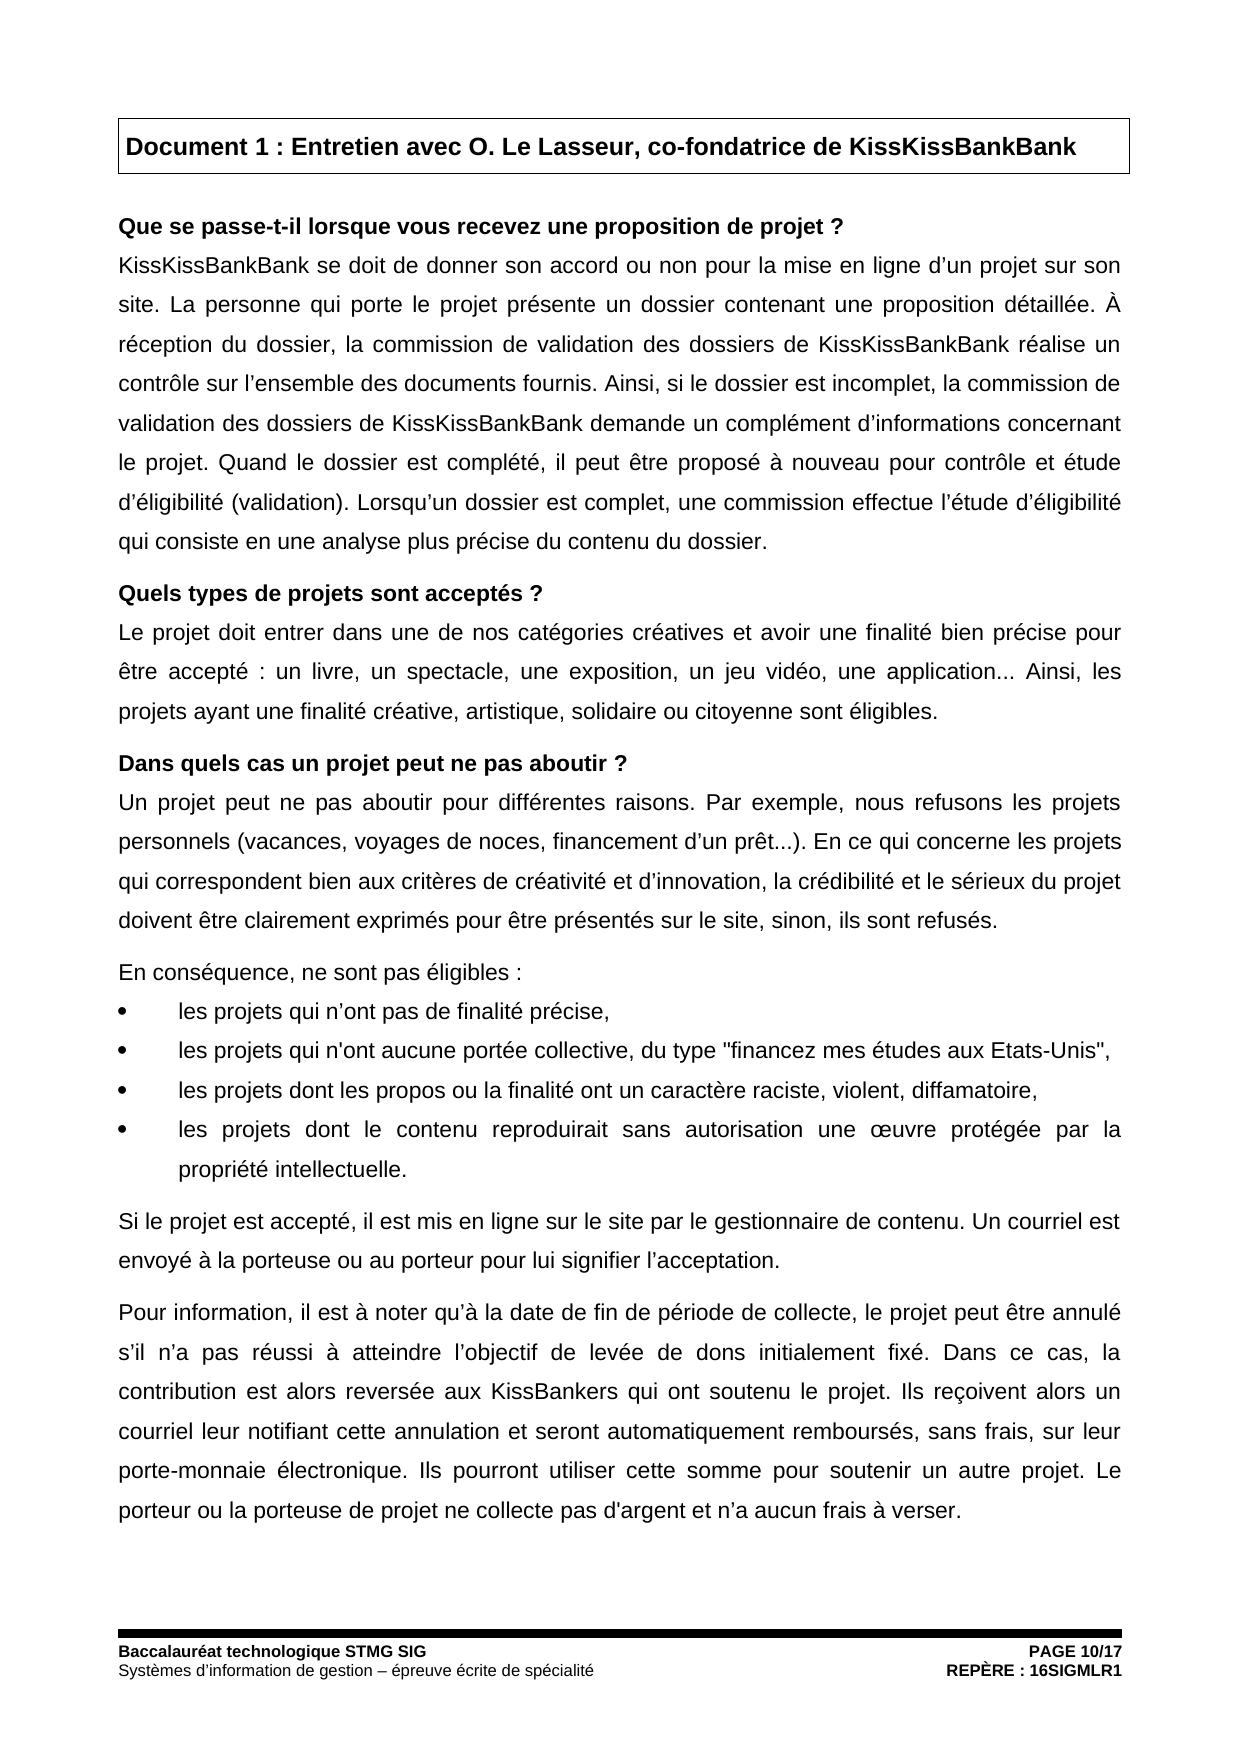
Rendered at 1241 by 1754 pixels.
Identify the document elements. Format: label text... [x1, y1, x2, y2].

list les projets qui n’ont pas de finalité précise, [118, 998, 1122, 1024]
text Si le projet est accepté, il est mis en ligne sur le site par le gestionnaire de contenu. Un courriel est envoyé à la porteuse ou au porteur pour lui signifier l’acceptation. [118, 1208, 1122, 1274]
text KissKissBankBank se doit de donner son accord ou non pour la mise en ligne d’un projet sur son site. La personne qui porte le projet présente un dossier contenant une proposition détaillée. À réception du dossier, la commission de validation des dossiers de KissKissBankBank réalise un contrôle sur l’ensemble des documents fournis. Ainsi, si le dossier est incomplet, la commission de validation des dossiers de KissKissBankBank demande un complément d’informations concernant le projet. Quand le dossier est complété, il peut être proposé à nouveau pour contrôle et étude d’éligibilité (validation). Lorsqu’un dossier est complet, une commission effectue l’étude d’éligibilité qui consiste en une analyse plus précise du contenu du dossier. [118, 252, 1122, 554]
list les projets dont le contenu reproduirait sans autorisation une œuvre protégée par la propriété intellectuelle. [118, 1116, 1122, 1182]
text Pour information, il est à noter qu’à la date de fin de période de collecte, le projet peut être annulé s’il n’a pas réussi à atteindre l’objectif de levée de dons initialement fixé. Dans ce cas, la contribution est alors reversée aux KissBankers qui ont soutenu le projet. Ils reçoivent alors un courriel leur notifiant cette annulation et seront automatiquement remboursés, sans frais, sur leur porte-monnaie électronique. Ils pourront utiliser cette somme pour soutenir un autre projet. Le porteur ou la porteuse de projet ne collecte pas d'argent et n’a aucun frais à verser. [118, 1299, 1122, 1523]
list les projets dont les propos ou la finalité ont un caractère raciste, violent, diffamatoire, [118, 1077, 1122, 1103]
text Le projet doit entrer dans une de nos catégories créatives et avoir une finalité bien précise pour être accepté : un livre, un spectacle, une exposition, un jeu vidéo, une application... Ainsi, les projets ayant une finalité créative, artistique, solidaire ou citoyenne sont éligibles. [118, 619, 1122, 724]
text Que se passe-t-il lorsque vous recevez une proposition de projet ? [118, 213, 1122, 239]
list les projets qui n'ont aucune portée collective, du type "financez mes études aux Etats-Unis", [118, 1037, 1122, 1064]
text Quels types de projets sont acceptés ? [118, 580, 1122, 606]
table_header Document 1 : Entretien avec O. Le Lasseur, co-fondatrice de KissKissBankBank [119, 119, 1129, 173]
text Un projet peut ne pas aboutir pour différentes raisons. Par exemple, nous refusons les projets personnels (vacances, voyages de noces, financement d’un prêt...). En ce qui concerne les projets qui correspondent bien aux critères de créativité et d’innovation, la crédibilité et le sérieux du projet doivent être clairement exprimés pour être présentés sur le site, sinon, ils sont refusés. [118, 789, 1122, 933]
text En conséquence, ne sont pas éligibles : [118, 959, 1122, 985]
text Dans quels cas un projet peut ne pas aboutir ? [118, 750, 1122, 776]
